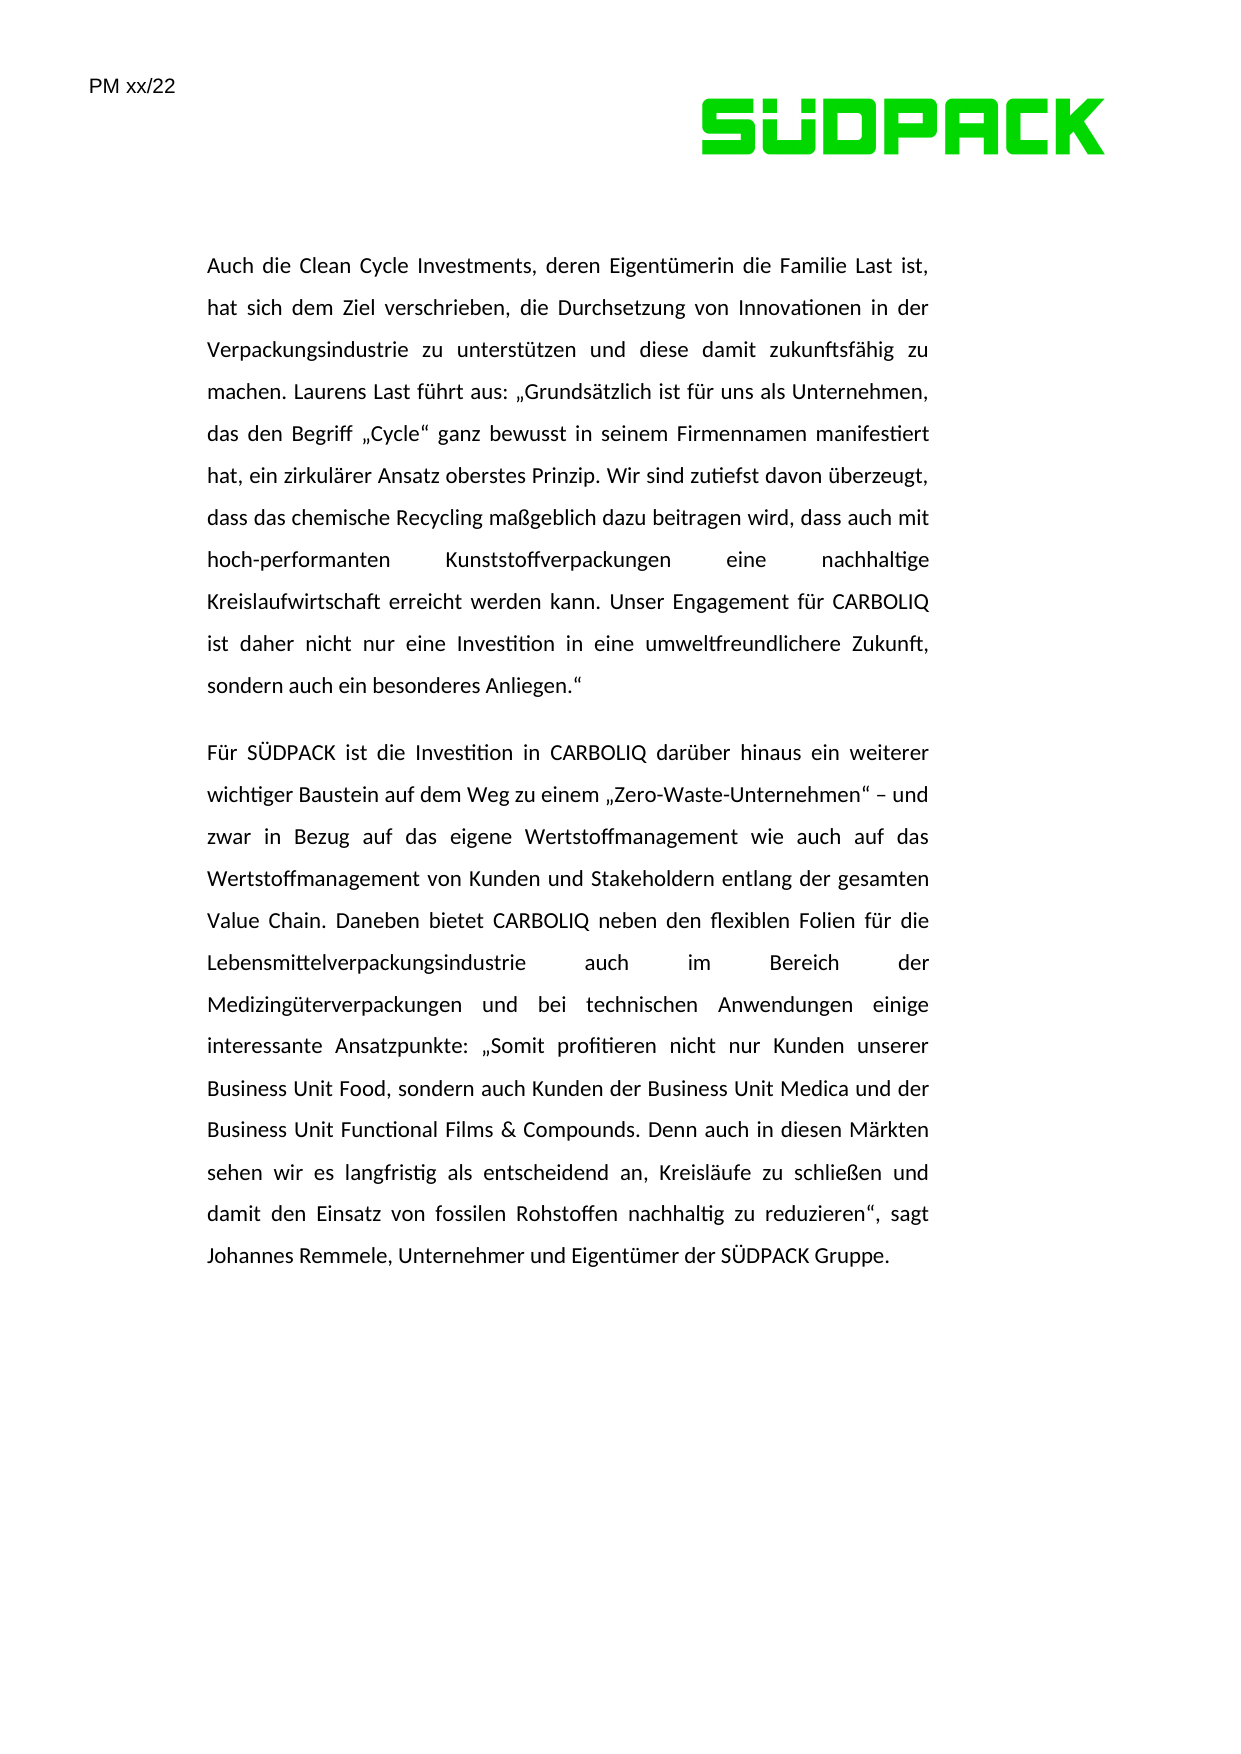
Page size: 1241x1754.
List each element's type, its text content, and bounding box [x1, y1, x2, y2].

text Für SÜDPACK ist die Investition in CARBOLIQ darüber hinaus ein weiterer wichtiger Baustein auf dem Weg zu einem „Zero-Waste-Unternehmen“ – und zwar in Bezug auf das eigene Wertstoffmanagement wie auch auf das Wertstoffmanagement von Kunden und Stakeholdern entlang der gesamten Value Chain. Daneben bietet CARBOLIQ neben den flexiblen Folien für die Lebensmittelverpackungsindustrie auch im Bereich der Medizingüterverpackungen und bei technischen Anwendungen einige interessante Ansatzpunkte: „Somit profitieren nicht nur Kunden unserer Business Unit Food, sondern auch Kunden der Business Unit Medica und der Business Unit Functional Films & Compounds. Denn auch in diesen Märkten sehen wir es langfristig als entscheidend an, Kreisläufe zu schließen und damit den Einsatz von fossilen Rohstoffen nachhaltig zu reduzieren“, sagt Johannes Remmele, Unternehmer und Eigentümer der SÜDPACK Gruppe. [207, 738, 930, 1269]
picture [699, 97, 1108, 156]
text Auch die Clean Cycle Investments, deren Eigentümerin die Familie Last ist, hat sich dem Ziel verschrieben, die Durchsetzung von Innovationen in der Verpackungsindustrie zu unterstützen und diese damit zukunftsfähig zu machen. Laurens Last führt aus: „Grundsätzlich ist für uns als Unternehmen, das den Begriff „Cycle“ ganz bewusst in seinem Firmennamen manifestiert hat, ein zirkulärer Ansatz oberstes Prinzip. Wir sind zutiefst davon überzeugt, dass das chemische Recycling maßgeblich dazu beitragen wird, dass auch mit hoch-performanten Kunststoffverpackungen eine nachhaltige Kreislaufwirtschaft erreicht werden kann. Unser Engagement für CARBOLIQ ist daher nicht nur eine Investition in eine umweltfreundlichere Zukunft, sondern auch ein besonderes Anliegen.“ [207, 251, 930, 699]
